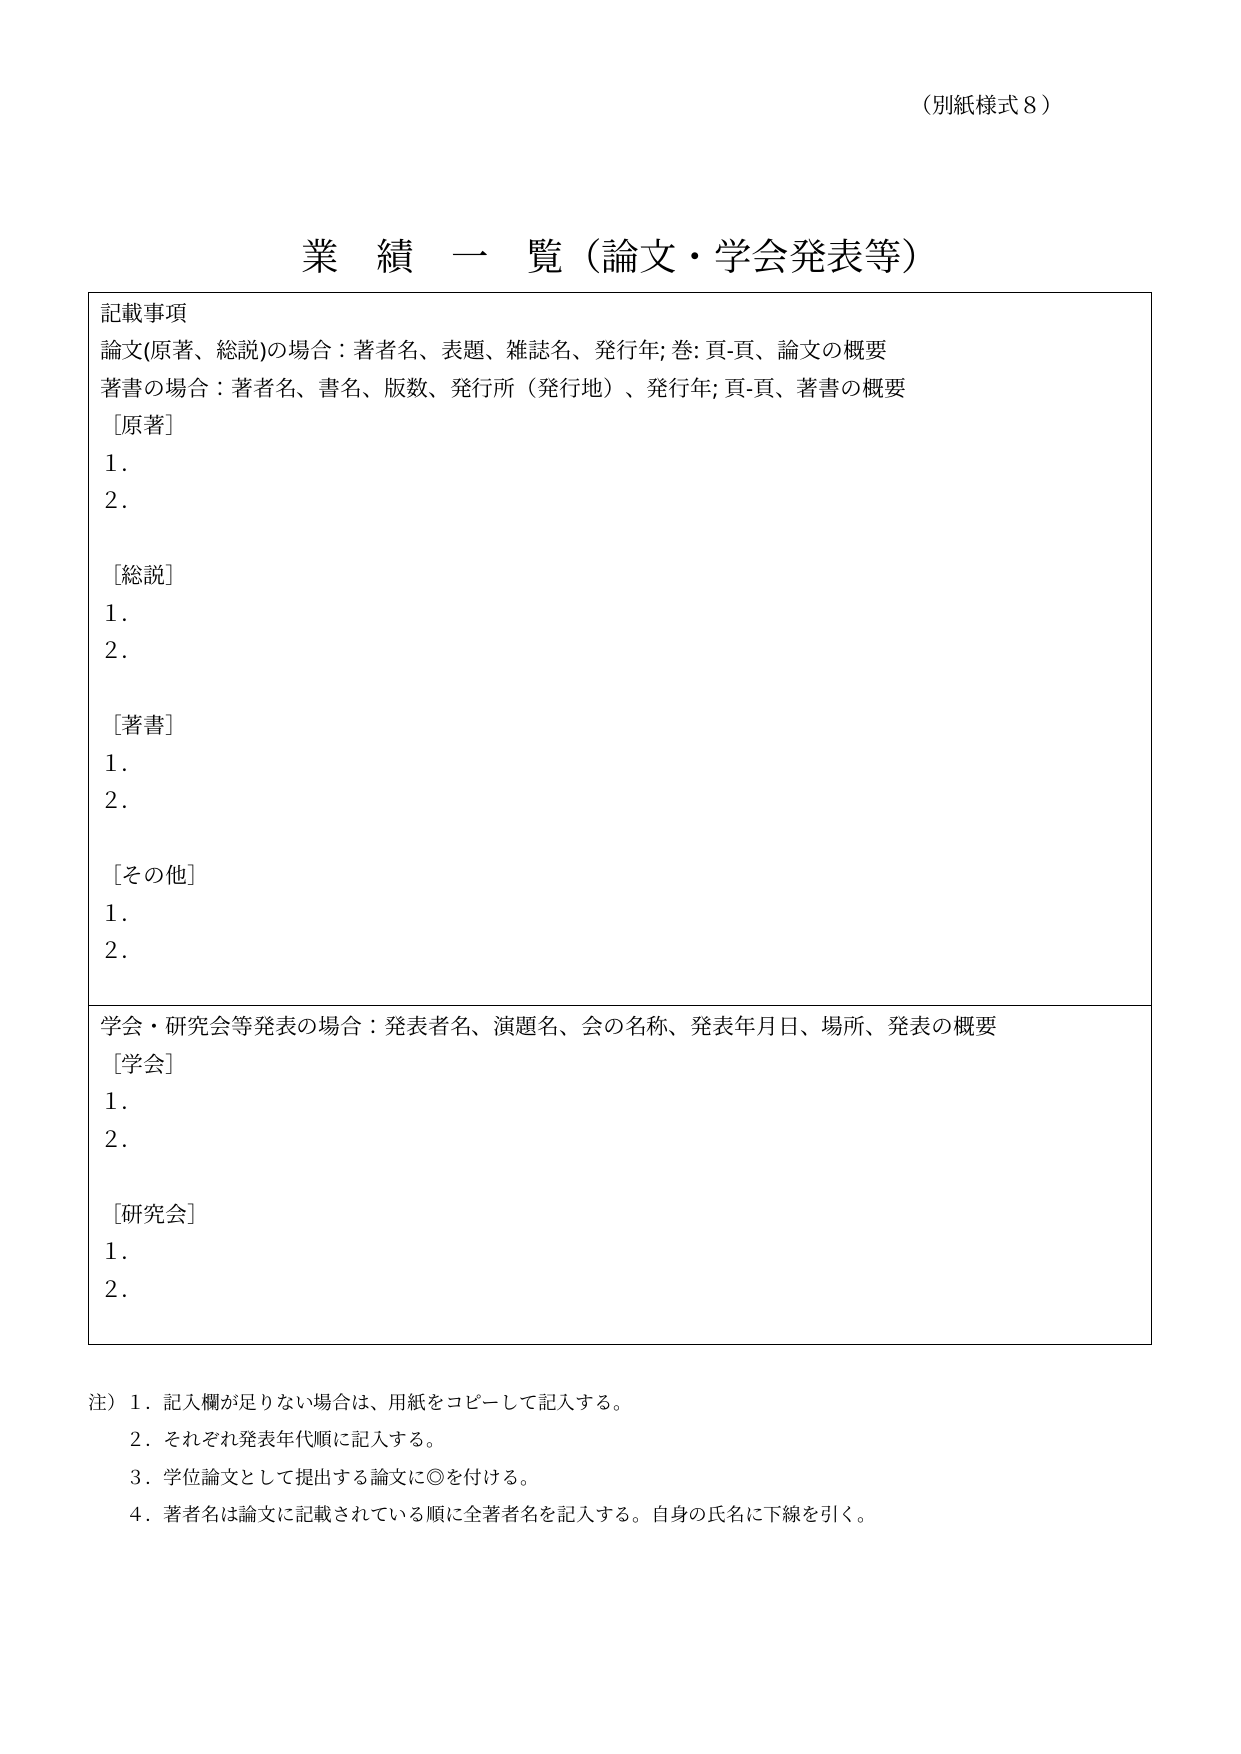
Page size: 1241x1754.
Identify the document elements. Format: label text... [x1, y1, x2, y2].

table_header 記載事項 論文(原著、総説)の場合：著者名、表題、雑誌名、発行年; 巻: 頁-頁、論文の概要 著書の場合：著者名、書名、版数、発行所（発行地）、発行年; 頁-頁、著書の概要 ［原著］ １． ２． ［総説］ １． ２． ［著書］ １． ２． ［その他］ １． ２． [89, 293, 1151, 1005]
table_cell 学会・研究会等発表の場合：発表者名、演題名、会の名称、発表年月日、場所、発表の概要 ［学会］ １． ２． ［研究会］ １． ２． [89, 1006, 1151, 1344]
text ４．著者名は論文に記載されている順に全著者名を記入する。自身の氏名に下線を引く。 [89, 1495, 1063, 1532]
text ２．それぞれ発表年代順に記入する。 [89, 1420, 1063, 1457]
text 業 績 一 覧（論文・学会発表等） [177, 217, 1063, 292]
text ３．学位論文として提出する論文に◎を付ける。 [89, 1457, 1063, 1495]
text 注）１．記入欄が足りない場合は、用紙をコピーして記入する。 [89, 1382, 1063, 1420]
